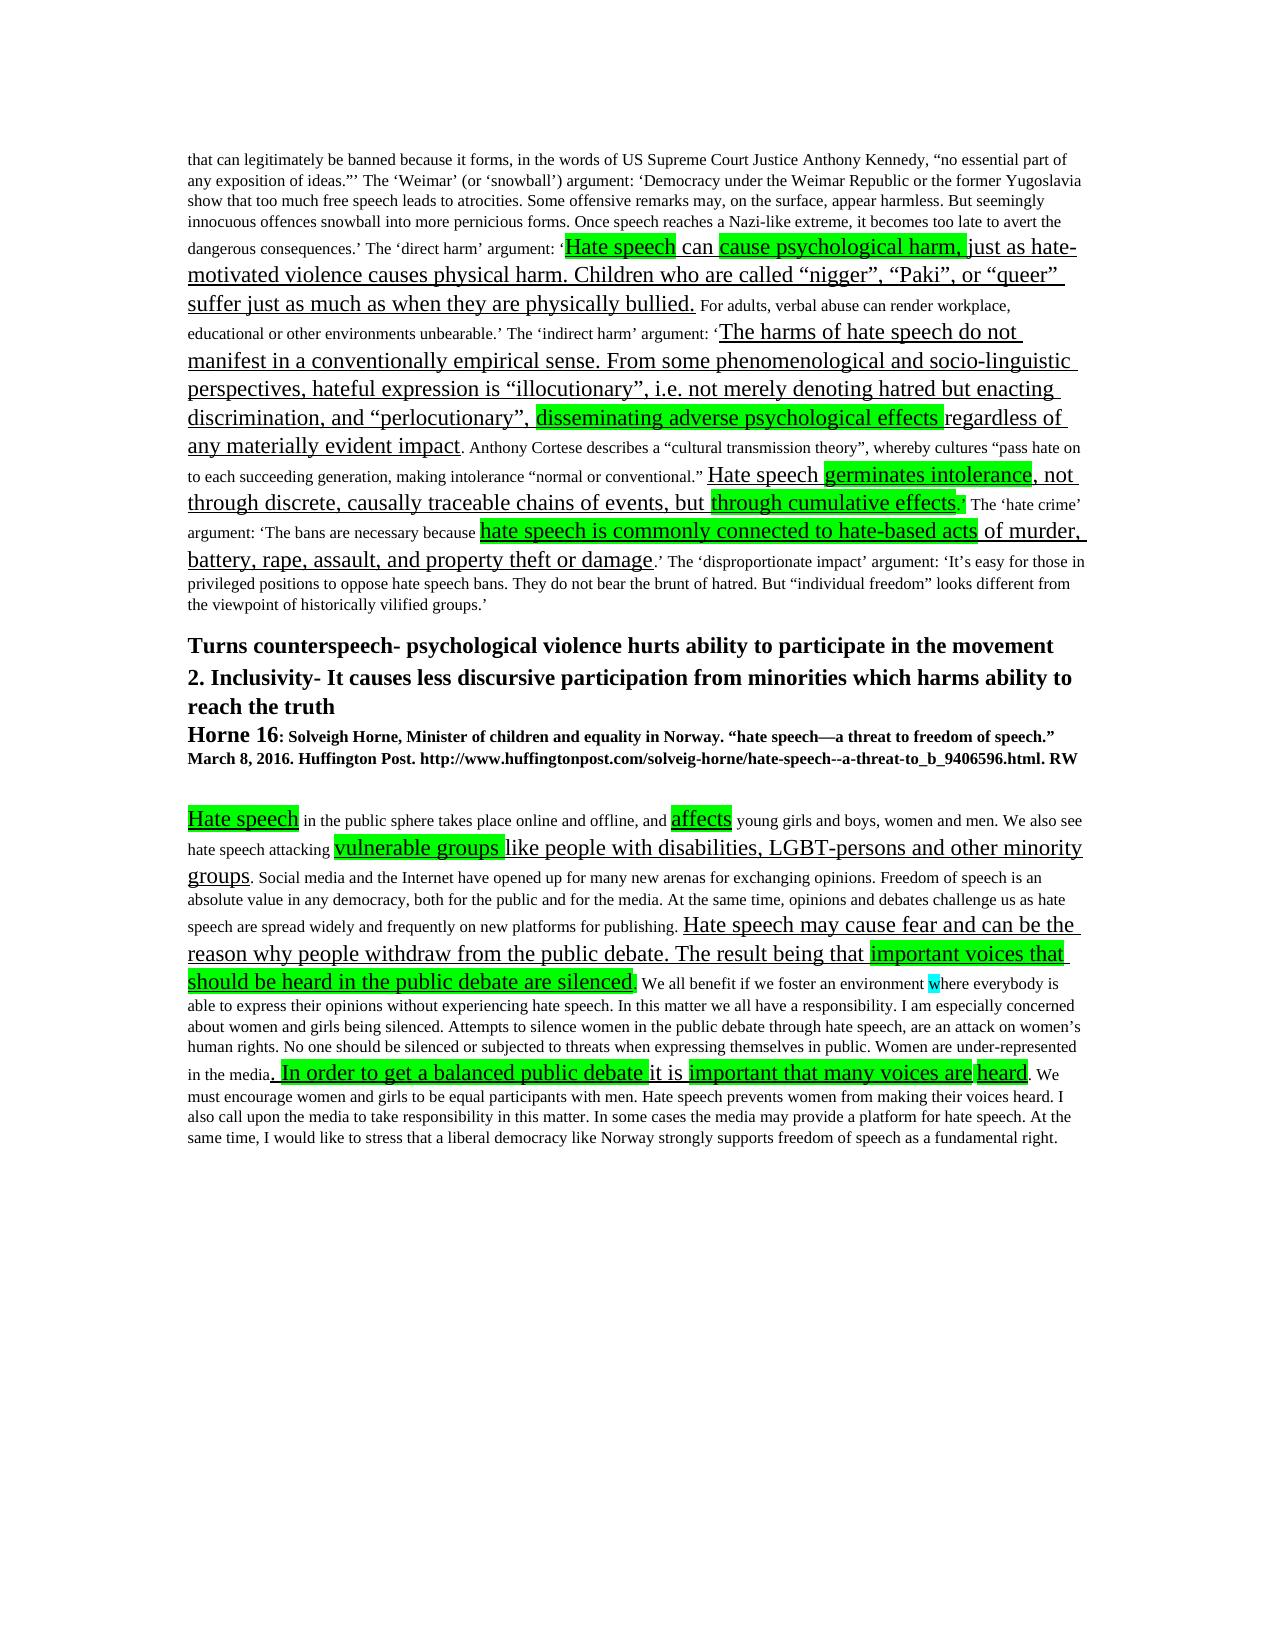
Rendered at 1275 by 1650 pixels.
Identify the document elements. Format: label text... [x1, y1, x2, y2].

text Horne 16: Solveigh Horne, Minister of children and equality in Norway. “hate speech—a threat to freedom of speech.” March 8, 2016. Huffington Post. http://www.huffingtonpost.com/solveig-horne/hate-speech--a-threat-to_b_9406596.html. RW [187, 721, 1087, 768]
subtitle Turns counterspeech- psychological violence hurts ability to participate in the movement [187, 632, 1087, 658]
text Hate speech in the public sphere takes place online and offline, and affects young girls and boys, women and men. We also see hate speech attacking vulnerable groups like people with disabilities, LGBT-persons and other minority groups. Social media and the Internet have opened up for many new arenas for exchanging opinions. Freedom of speech is an absolute value in any democracy, both for the public and for the media. At the same time, opinions and debates challenge us as hate speech are spread widely and frequently on new platforms for publishing. Hate speech may cause fear and can be the reason why people withdraw from the public debate. The result being that important voices that should be heard in the public debate are silenced. We all benefit if we foster an environment where everybody is able to express their opinions without experiencing hate speech. In this matter we all have a responsibility. I am especially concerned about women and girls being silenced. Attempts to silence women in the public debate through hate speech, are an attack on women’s human rights. No one should be silenced or subjected to threats when expressing themselves in public. Women are under-represented in the media. In order to get a balanced public debate it is important that many voices are heard. We must encourage women and girls to be equal participants with men. Hate speech prevents women from making their voices heard. I also call upon the media to take responsibility in this matter. In some cases the media may provide a platform for hate speech. At the same time, I would like to stress that a liberal democracy like Norway strongly supports freedom of speech as a fundamental right. [187, 805, 1087, 1147]
subtitle 2. Inclusivity- It causes less discursive participation from minorities which harms ability to reach the truth [187, 664, 1087, 719]
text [187, 150, 1087, 613]
